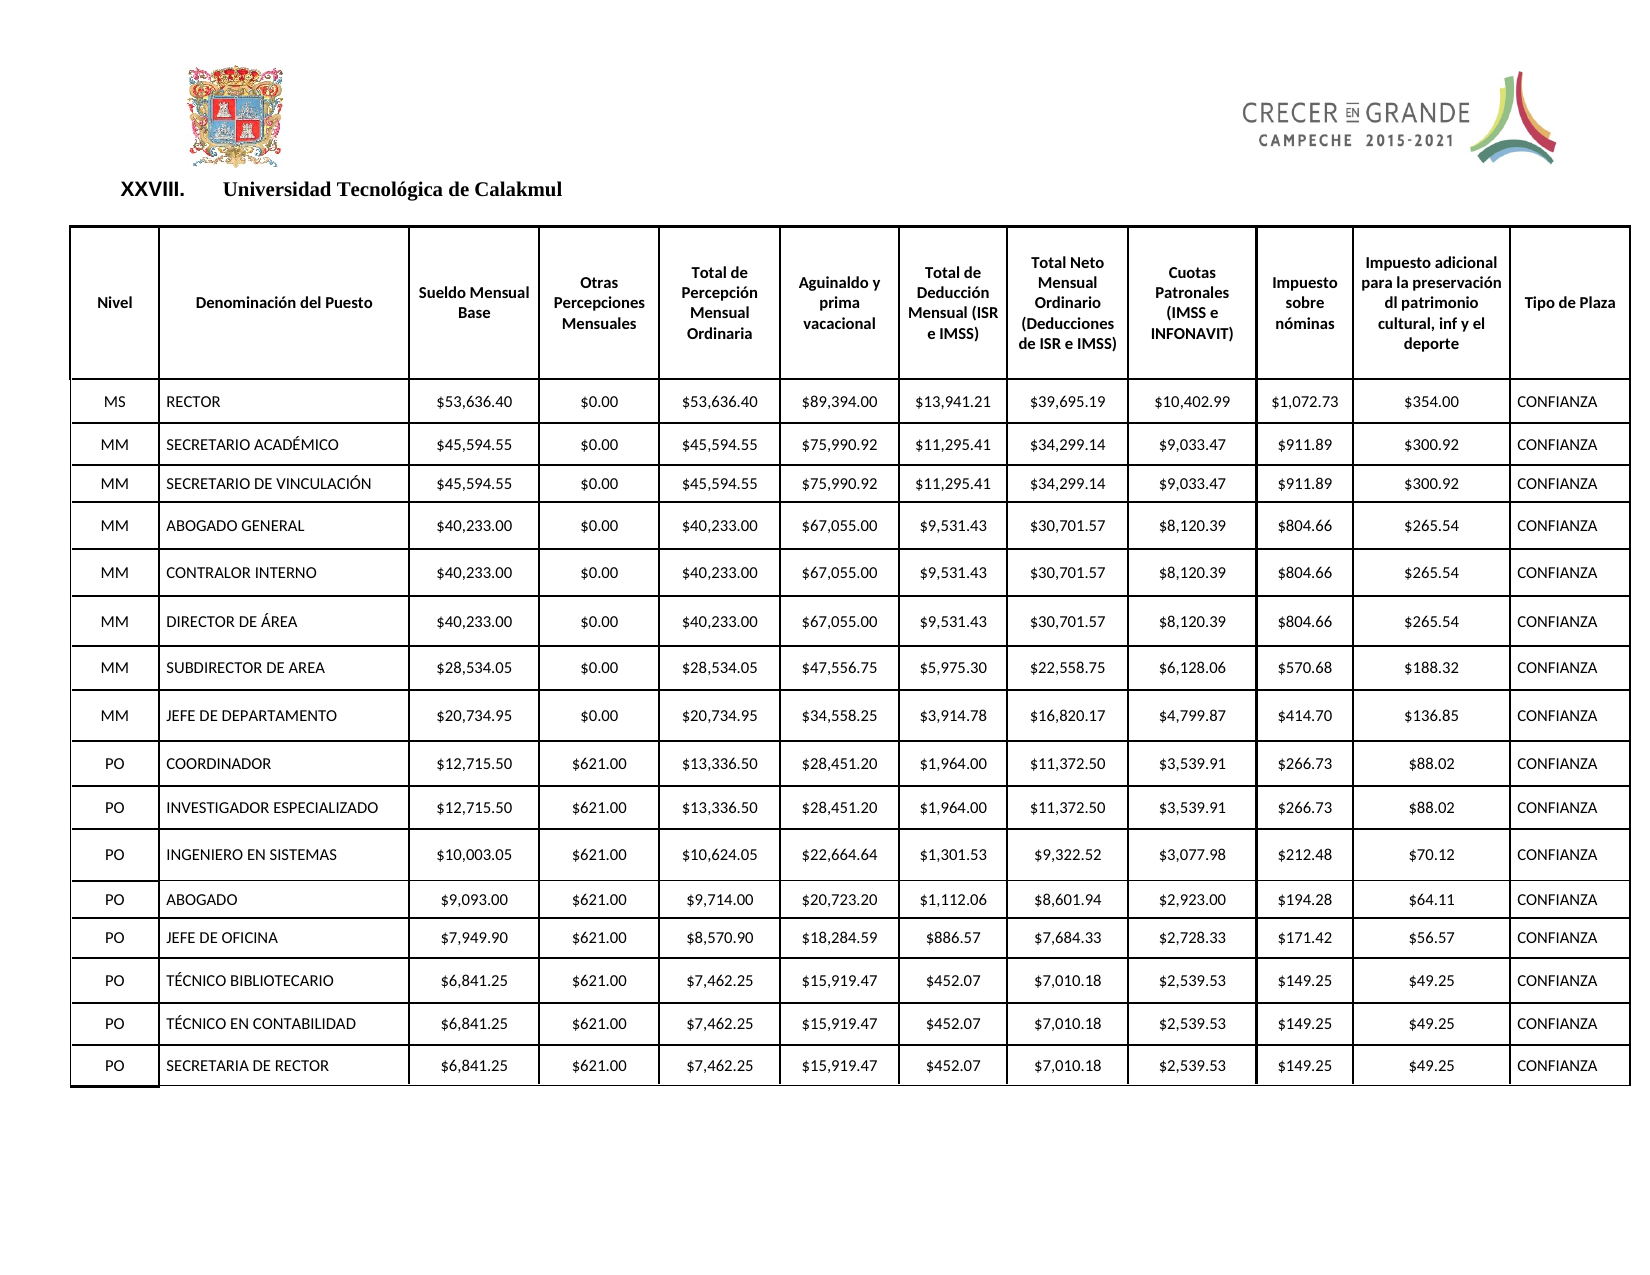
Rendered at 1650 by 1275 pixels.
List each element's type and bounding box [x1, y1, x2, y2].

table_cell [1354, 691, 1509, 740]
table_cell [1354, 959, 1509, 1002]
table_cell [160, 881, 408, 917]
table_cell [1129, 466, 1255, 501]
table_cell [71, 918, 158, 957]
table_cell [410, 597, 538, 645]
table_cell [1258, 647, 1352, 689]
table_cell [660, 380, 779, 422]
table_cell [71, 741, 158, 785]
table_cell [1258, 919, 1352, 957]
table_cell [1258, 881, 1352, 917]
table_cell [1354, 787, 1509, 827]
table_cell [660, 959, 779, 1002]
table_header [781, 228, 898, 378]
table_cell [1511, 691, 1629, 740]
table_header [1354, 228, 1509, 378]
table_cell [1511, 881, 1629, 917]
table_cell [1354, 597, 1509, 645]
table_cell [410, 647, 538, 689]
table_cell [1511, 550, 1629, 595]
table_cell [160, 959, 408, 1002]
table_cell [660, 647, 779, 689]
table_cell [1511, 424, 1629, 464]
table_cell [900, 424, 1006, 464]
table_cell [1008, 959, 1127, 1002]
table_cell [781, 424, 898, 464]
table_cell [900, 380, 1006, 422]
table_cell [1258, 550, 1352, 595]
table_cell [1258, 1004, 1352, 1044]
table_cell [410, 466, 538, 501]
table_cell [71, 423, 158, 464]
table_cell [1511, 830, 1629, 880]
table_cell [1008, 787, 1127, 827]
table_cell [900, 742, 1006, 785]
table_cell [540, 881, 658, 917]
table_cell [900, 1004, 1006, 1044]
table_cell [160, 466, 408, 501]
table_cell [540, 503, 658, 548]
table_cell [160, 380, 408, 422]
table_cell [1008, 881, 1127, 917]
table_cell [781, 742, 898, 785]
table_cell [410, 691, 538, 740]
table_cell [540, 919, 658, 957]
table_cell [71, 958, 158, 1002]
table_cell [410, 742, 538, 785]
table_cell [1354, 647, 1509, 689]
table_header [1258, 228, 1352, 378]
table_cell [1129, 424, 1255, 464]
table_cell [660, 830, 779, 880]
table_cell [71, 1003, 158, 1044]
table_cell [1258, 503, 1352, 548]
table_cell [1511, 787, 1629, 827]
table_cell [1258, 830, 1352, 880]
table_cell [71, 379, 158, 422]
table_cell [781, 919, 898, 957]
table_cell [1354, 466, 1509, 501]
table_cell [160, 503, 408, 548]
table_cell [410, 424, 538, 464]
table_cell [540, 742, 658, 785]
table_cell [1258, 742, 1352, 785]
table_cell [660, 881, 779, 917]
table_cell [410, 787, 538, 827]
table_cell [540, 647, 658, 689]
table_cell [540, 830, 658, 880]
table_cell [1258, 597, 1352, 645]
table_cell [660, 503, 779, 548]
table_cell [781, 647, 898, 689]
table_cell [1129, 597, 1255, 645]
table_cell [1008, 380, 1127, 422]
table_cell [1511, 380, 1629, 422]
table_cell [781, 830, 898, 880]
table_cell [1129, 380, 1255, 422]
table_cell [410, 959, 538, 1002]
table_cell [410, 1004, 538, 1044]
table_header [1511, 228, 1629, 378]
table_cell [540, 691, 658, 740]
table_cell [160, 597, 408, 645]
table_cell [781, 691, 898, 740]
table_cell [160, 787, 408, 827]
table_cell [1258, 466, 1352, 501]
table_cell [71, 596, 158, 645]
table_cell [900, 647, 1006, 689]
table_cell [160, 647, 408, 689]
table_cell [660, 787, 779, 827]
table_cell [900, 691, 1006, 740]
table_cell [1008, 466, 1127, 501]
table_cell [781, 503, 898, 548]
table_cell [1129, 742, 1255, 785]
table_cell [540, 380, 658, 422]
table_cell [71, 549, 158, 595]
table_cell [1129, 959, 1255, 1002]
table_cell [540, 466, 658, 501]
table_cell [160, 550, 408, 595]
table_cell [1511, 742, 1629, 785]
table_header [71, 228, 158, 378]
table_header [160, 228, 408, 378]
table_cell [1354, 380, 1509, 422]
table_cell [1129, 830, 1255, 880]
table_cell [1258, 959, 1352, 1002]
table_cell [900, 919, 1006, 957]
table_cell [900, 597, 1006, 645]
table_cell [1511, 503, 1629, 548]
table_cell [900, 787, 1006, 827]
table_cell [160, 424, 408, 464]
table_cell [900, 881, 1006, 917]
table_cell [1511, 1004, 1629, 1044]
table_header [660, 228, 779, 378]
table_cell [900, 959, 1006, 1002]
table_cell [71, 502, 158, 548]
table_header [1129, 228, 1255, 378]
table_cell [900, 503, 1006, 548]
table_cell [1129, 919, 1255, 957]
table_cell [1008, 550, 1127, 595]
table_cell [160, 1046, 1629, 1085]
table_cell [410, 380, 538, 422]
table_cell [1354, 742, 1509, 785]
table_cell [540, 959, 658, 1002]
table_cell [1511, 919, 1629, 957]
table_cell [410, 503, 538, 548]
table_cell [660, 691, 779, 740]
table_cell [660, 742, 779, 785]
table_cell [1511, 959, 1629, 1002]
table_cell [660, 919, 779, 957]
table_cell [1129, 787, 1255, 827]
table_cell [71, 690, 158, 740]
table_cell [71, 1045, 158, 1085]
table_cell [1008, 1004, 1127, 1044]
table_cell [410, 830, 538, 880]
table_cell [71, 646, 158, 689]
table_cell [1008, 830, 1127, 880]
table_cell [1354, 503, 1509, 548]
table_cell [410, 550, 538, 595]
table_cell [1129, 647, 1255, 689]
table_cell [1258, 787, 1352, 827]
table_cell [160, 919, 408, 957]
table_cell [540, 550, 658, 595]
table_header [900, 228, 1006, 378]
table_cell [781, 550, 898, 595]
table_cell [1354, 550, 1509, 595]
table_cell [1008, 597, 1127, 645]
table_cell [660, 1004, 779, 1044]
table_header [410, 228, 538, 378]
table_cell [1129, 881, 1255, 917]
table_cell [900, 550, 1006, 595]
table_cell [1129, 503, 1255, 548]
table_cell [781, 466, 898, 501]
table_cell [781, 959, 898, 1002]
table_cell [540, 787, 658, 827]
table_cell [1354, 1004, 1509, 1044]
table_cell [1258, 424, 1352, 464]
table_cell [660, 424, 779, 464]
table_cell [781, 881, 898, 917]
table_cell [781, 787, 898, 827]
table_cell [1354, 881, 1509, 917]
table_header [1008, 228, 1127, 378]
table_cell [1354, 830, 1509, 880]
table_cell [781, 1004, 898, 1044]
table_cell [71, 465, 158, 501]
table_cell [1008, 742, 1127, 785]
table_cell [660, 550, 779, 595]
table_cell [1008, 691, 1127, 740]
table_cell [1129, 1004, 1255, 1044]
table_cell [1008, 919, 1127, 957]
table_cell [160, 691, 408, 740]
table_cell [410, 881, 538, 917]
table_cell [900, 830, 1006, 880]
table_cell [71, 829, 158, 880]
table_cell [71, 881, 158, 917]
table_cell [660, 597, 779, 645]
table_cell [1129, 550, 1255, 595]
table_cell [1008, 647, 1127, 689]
picture [1237, 65, 1561, 168]
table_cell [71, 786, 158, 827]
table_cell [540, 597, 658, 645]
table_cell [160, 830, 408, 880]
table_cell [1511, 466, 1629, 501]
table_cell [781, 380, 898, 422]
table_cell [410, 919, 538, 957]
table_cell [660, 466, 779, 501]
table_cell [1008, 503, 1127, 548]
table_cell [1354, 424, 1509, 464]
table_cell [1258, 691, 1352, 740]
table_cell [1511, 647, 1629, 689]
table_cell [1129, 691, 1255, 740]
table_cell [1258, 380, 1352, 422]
picture [186, 65, 284, 168]
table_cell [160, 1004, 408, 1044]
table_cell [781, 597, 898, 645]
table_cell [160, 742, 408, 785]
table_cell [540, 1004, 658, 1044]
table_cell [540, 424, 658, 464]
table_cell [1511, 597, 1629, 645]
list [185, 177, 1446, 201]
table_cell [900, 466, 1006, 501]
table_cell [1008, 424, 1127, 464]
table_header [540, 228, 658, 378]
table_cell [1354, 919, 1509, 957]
